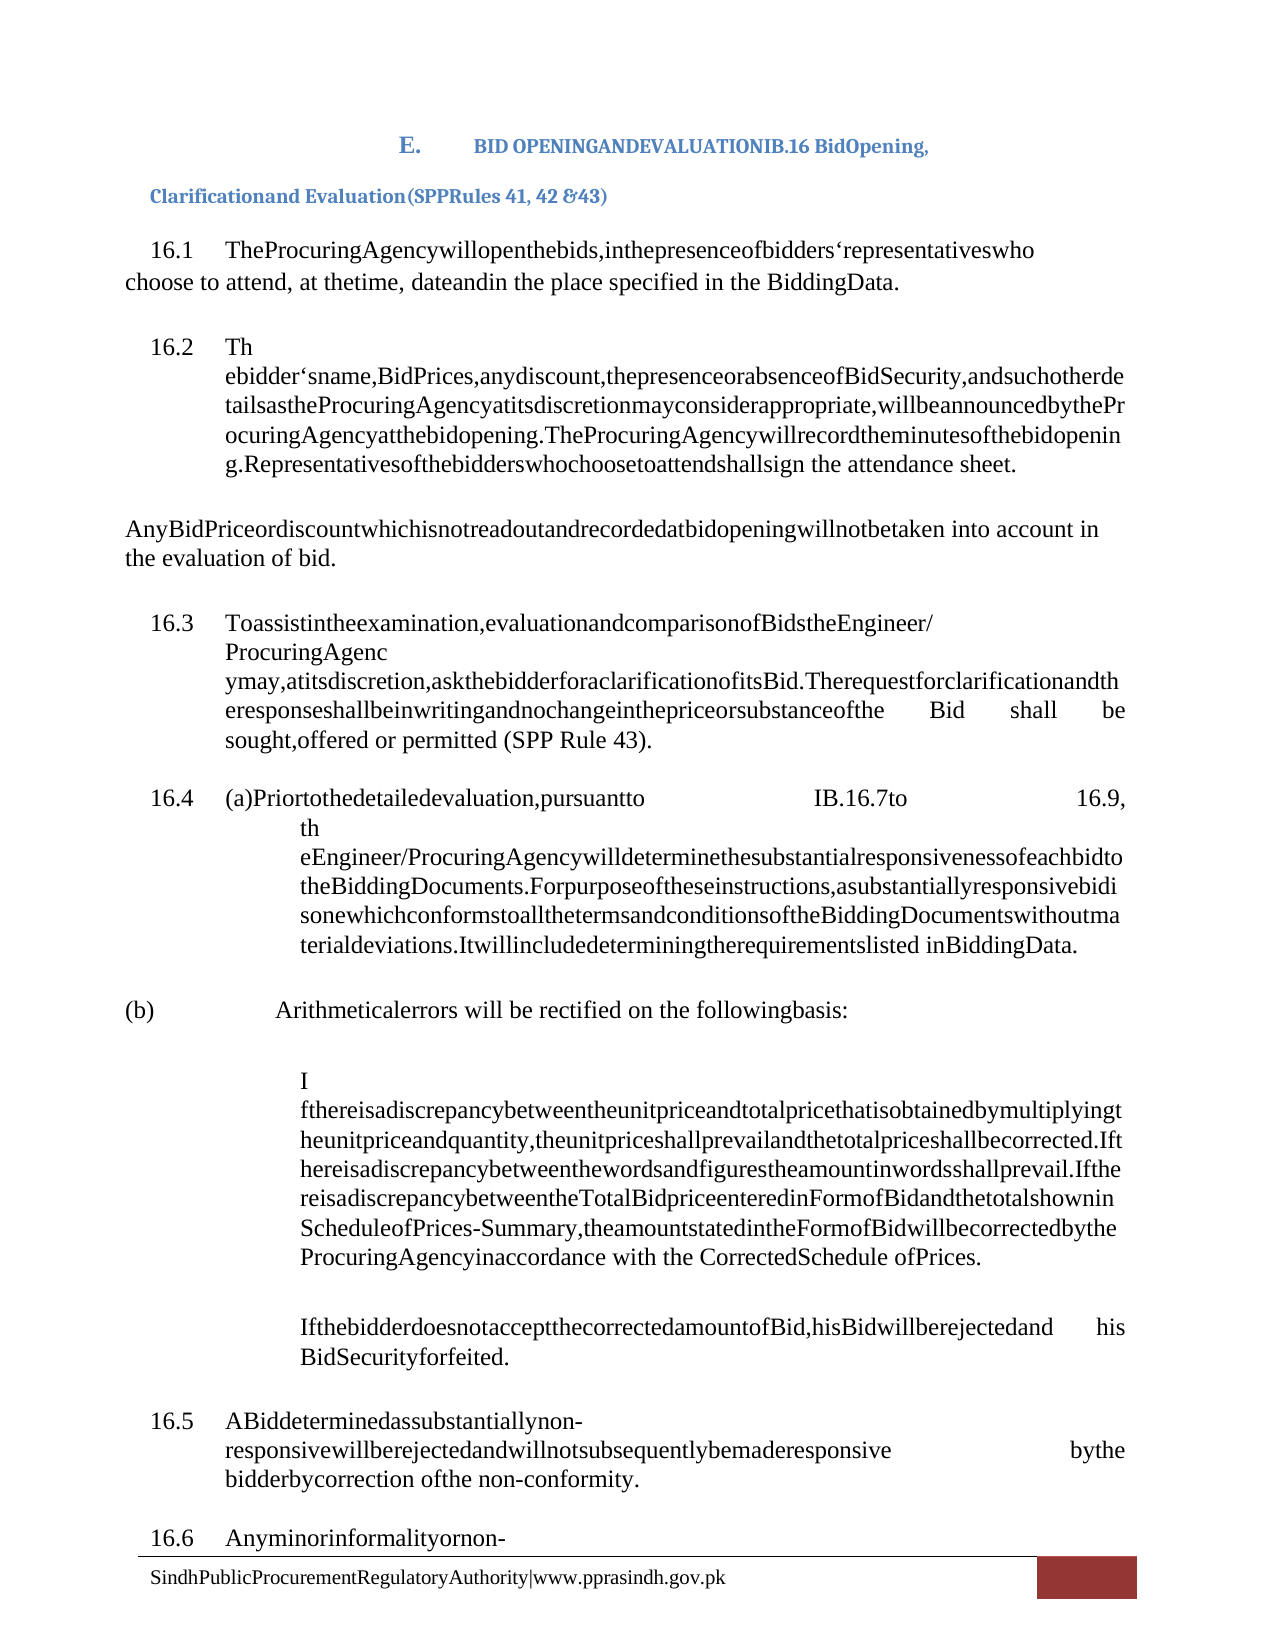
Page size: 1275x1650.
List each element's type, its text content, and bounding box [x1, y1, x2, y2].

subtitle BID OPENINGANDEVALUATIONIB.16 BidOpening, Clarificationand Evaluation(SPPRules 41, 42 &43) [150, 130, 940, 208]
list TheProcuringAgencywillopenthebids,inthepresenceofbidders‘representativeswho [150, 236, 1152, 264]
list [150, 1523, 1126, 1552]
text AnyBidPriceordiscountwhichisnotreadoutandrecordedatbidopeningwillnotbetaken into account in the evaluation of bid. [125, 514, 1125, 572]
text choose to attend, at thetime, dateandin the place specified in the BiddingData. [125, 267, 1152, 296]
text Ifthereisadiscrepancybetweentheunitpriceandtotalpricethatisobtainedbymultiplyingtheunitpriceandquantity,theunitpriceshallprevailandthetotalpriceshallbecorrected.Ifthereisadiscrepancybetweenthewordsandfigurestheamountinwordsshallprevail.IfthereisadiscrepancybetweentheTotalBidpriceenteredinFormofBidandthetotalshowninScheduleofPrices-Summary,theamountstatedintheFormofBidwillbecorrectedbythe ProcuringAgencyinaccordance with the CorrectedSchedule ofPrices. [300, 1066, 1126, 1271]
text (b) Arithmeticalerrors will be rectified on the followingbasis: [125, 995, 1152, 1024]
list Toassistintheexamination,evaluationandcomparisonofBidstheEngineer/ProcuringAgencymay,atitsdiscretion,askthebidderforaclarificationofitsBid.Therequestforclarificationandtheresponseshallbeinwritingandnochangeinthepriceorsubstanceofthe Bid shall be sought,offered or permitted (SPP Rule 43). [150, 608, 1126, 753]
list ABiddeterminedassubstantiallynon-responsivewillberejectedandwillnotsubsequentlybemaderesponsive bythe bidderbycorrection ofthe non-conformity. [150, 1406, 1125, 1493]
list Thebidder‘sname,BidPrices,anydiscount,thepresenceorabsenceofBidSecurity,andsuchotherdetailsastheProcuringAgencyatitsdiscretionmayconsiderappropriate,willbeannouncedbytheProcuringAgencyatthebidopening.TheProcuringAgencywillrecordtheminutesofthebidopening.Representativesofthebidderswhochoosetoattendshallsign the attendance sheet. [150, 332, 1125, 478]
list (a)Priortothedetailedevaluation,pursuantto IB.16.7to 16.9, theEngineer/ProcuringAgencywilldeterminethesubstantialresponsivenessofeachbidtotheBiddingDocuments.Forpurposeoftheseinstructions,asubstantiallyresponsivebidisonewhichconformstoallthetermsandconditionsoftheBiddingDocumentswithoutmaterialdeviations.Itwillincludedeterminingtherequirementslisted inBiddingData. [150, 783, 1126, 959]
text IfthebidderdoesnotacceptthecorrectedamountofBid,hisBidwillberejectedand his BidSecurityforfeited. [300, 1312, 1125, 1370]
